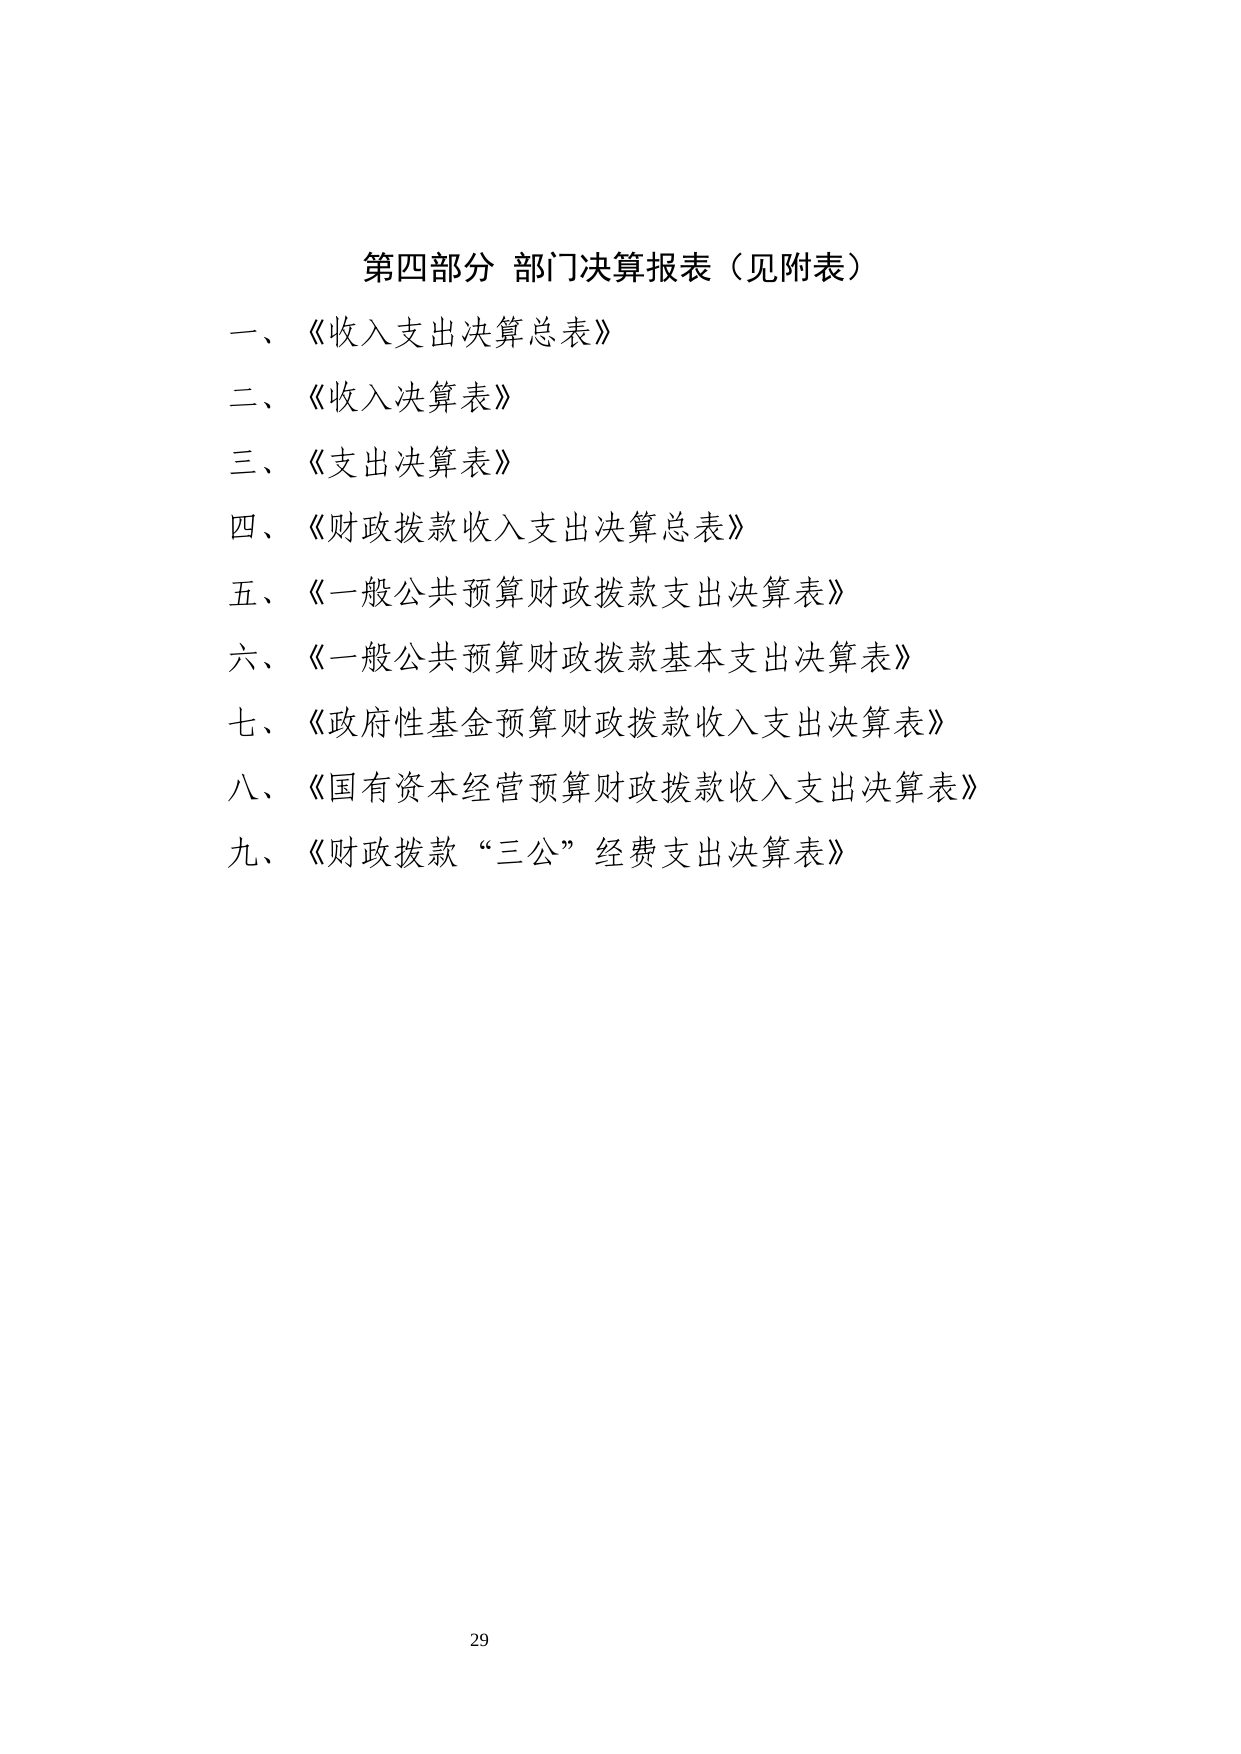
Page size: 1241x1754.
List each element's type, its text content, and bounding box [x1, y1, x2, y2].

text 三、《支出决算表》 [159, 428, 1081, 493]
text 一、《收入支出决算总表》 [159, 298, 1081, 363]
text 六、《一般公共预算财政拨款基本支出决算表》 [159, 623, 1081, 688]
text 八、《国有资本经营预算财政拨款收入支出决算表》 [159, 753, 1081, 818]
text 九、《财政拨款“三公”经费支出决算表》 [159, 818, 1081, 883]
text 五、《一般公共预算财政拨款支出决算表》 [159, 558, 1081, 623]
text 四、《财政拨款收入支出决算总表》 [159, 493, 1081, 558]
text 七、《政府性基金预算财政拨款收入支出决算表》 [159, 688, 1081, 753]
text 二、《收入决算表》 [159, 363, 1081, 428]
text 第四部分 部门决算报表（见附表） [159, 233, 1081, 298]
